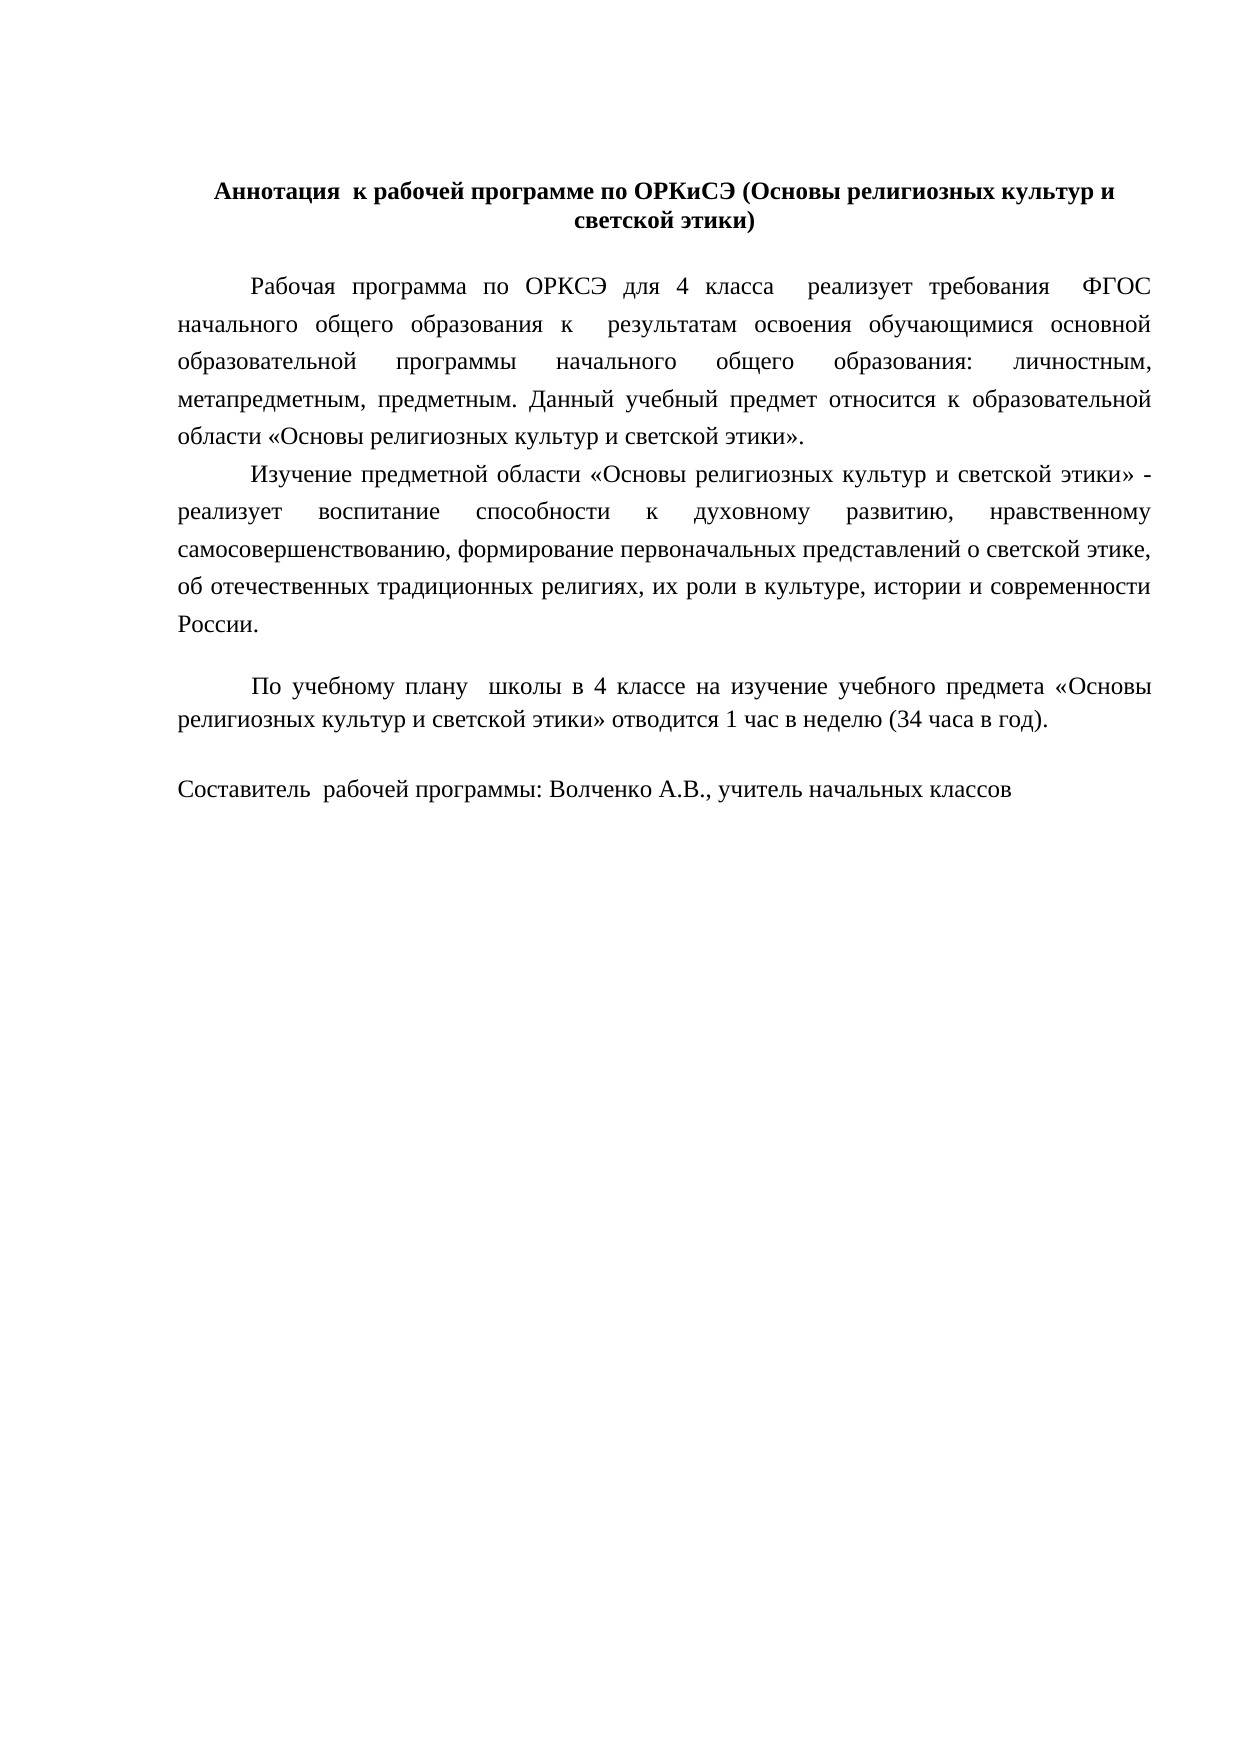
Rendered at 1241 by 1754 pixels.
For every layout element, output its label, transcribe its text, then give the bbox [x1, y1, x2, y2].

text Аннотация к рабочей программе по ОРКиСЭ (Основы религиозных культур и светской этики) [177, 176, 1152, 233]
text Составитель рабочей программы: Волченко А.В., учитель начальных классов [177, 774, 1152, 803]
text По учебному плану школы в 4 классе на изучение учебного предмета «Основы религиозных культур и светской этики» отводится 1 час в неделю (34 часа в год). [177, 671, 1152, 732]
text Рабочая программа по ОРКСЭ для 4 класса реализует требования ФГОС начального общего образования к результатам освоения обучающимися основной образовательной программы начального общего образования: личностным, метапредметным, предметным. Данный учебный предмет относится к образовательной области «Основы религиозных культур и светской этики». [177, 263, 1152, 450]
text Изучение предметной области «Основы религиозных культур и светской этики» - реализует воспитание способности к духовному развитию, нравственному самосовершенствованию, формирование первоначальных представлений о светской этике, об отечественных традиционных религиях, их роли в культуре, истории и современности России. [177, 450, 1152, 638]
